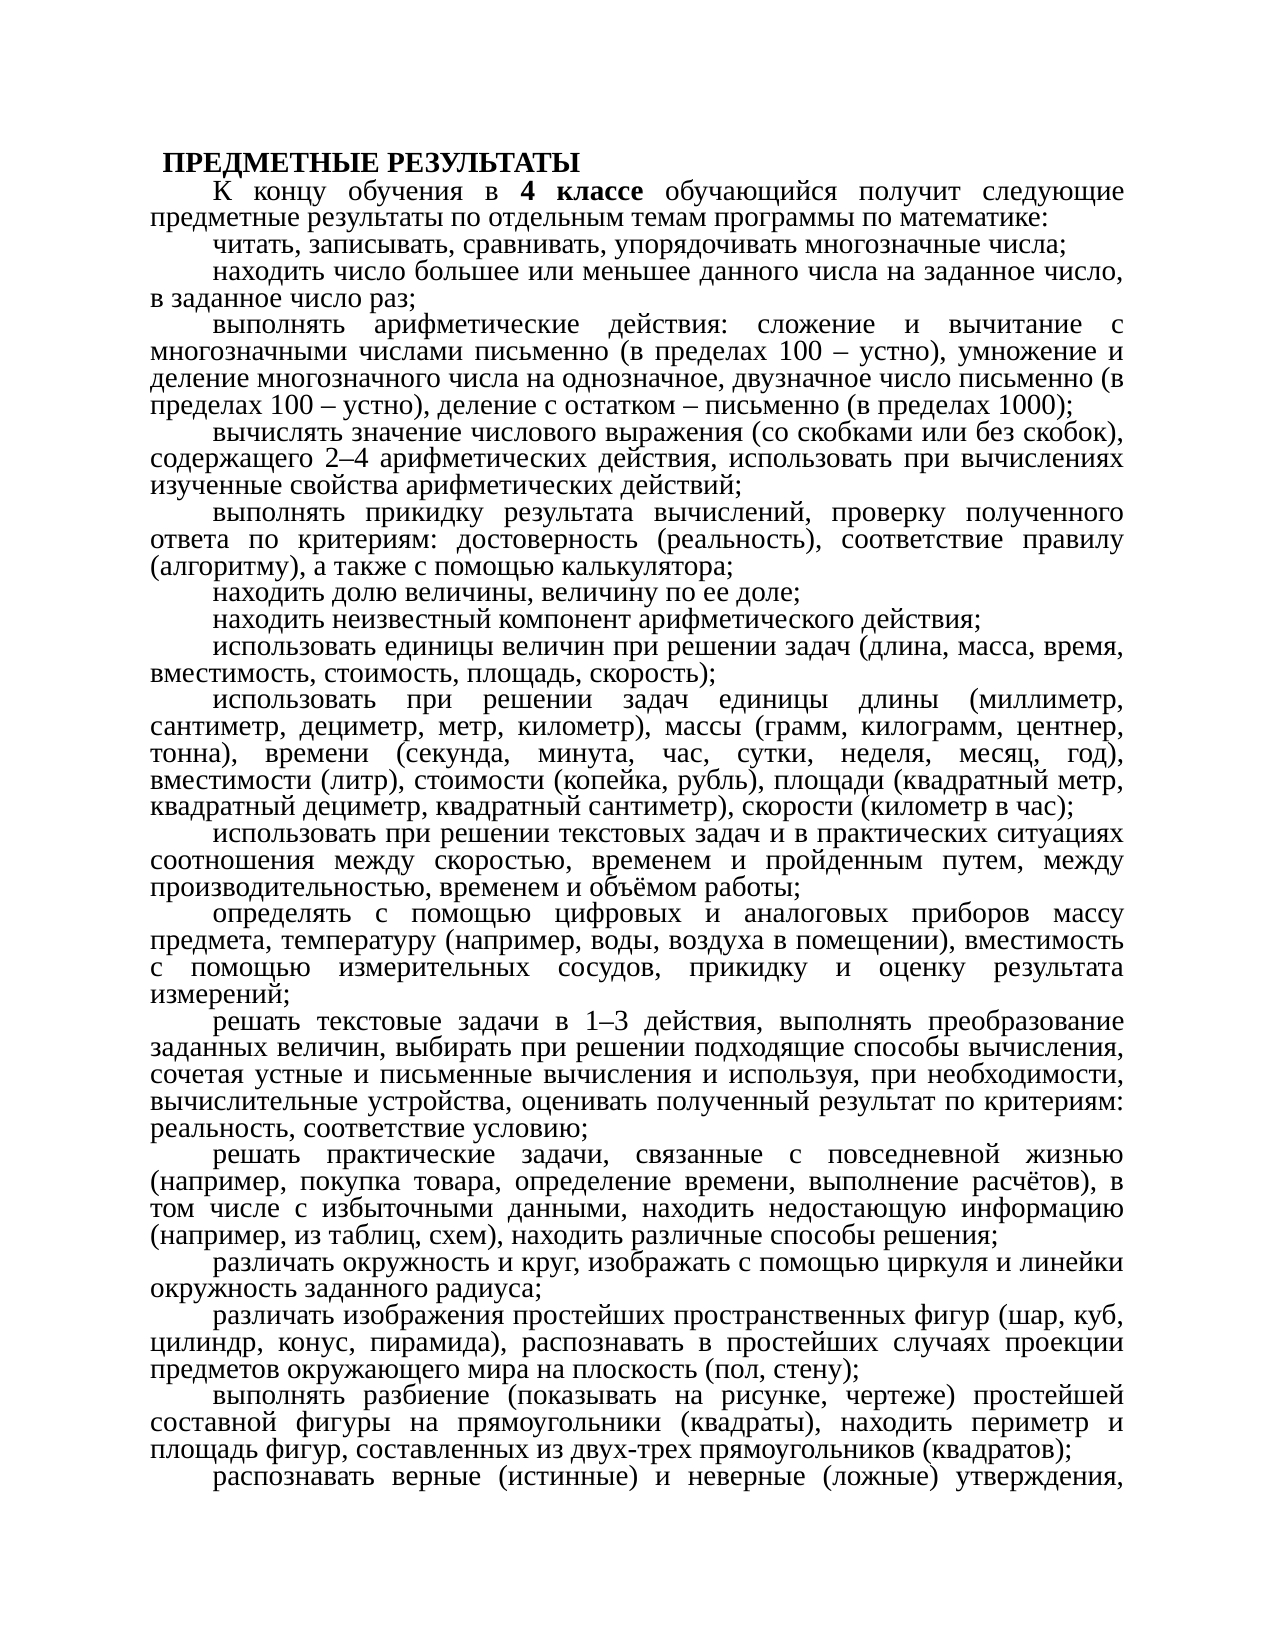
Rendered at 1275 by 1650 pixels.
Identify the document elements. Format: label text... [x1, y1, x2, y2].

text ПРЕДМЕТНЫЕ РЕЗУЛЬТАТЫ [162, 150, 1125, 179]
text различать изображения простейших пространственных фигур (шар, куб, цилиндр, конус, пирамида), распознавать в простейших случаях проекции предметов окружающего мира на плоскость (пол, стену); [150, 1303, 1125, 1383]
text определять с помощью цифровых и аналоговых приборов массу предмета, температуру (например, воды, воздуха в помещении), вместимость с помощью измерительных сосудов, прикидку и оценку результата измерений; [150, 902, 1125, 1009]
text различать окружность и круг, изображать с помощью циркуля и линейки окружность заданного радиуса; [150, 1249, 1125, 1303]
text вычислять значение числового выражения (со скобками или без скобок), содержащего 2–4 арифметических действия, использовать при вычислениях изученные свойства арифметических действий; [150, 420, 1125, 500]
text решать текстовые задачи в 1–3 действия, выполнять преобразование заданных величин, выбирать при решении подходящие способы вычисления, сочетая устные и письменные вычисления и используя, при необходимости, вычислительные устройства, оценивать полученный результат по критериям: реальность, соответствие условию; [150, 1009, 1125, 1142]
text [150, 1464, 1125, 1491]
text выполнять арифметические действия: сложение и вычитание с многозначными числами письменно (в пределах 100 – устно), умножение и деление многозначного числа на однозначное, двузначное число письменно (в пределах 100 – устно), деление с остатком – письменно (в пределах 1000); [150, 313, 1125, 420]
text читать, записывать, сравнивать, упорядочивать многозначные числа; [150, 232, 1125, 259]
text выполнять прикидку результата вычислений, проверку полученного ответа по критериям: достоверность (реальность), соответствие правилу (алгоритму), а также с помощью калькулятора; [150, 500, 1125, 580]
text использовать единицы величин при решении задач (длина, масса, время, вместимость, стоимость, площадь, скорость); [150, 634, 1125, 687]
text находить число большее или меньшее данного числа на заданное число, в заданное число раз; [150, 259, 1125, 313]
text использовать при решении текстовых задач и в практических ситуациях соотношения между скоростью, временем и пройденным путем, между производительностью, временем и объёмом работы; [150, 821, 1125, 902]
text решать практические задачи, связанные с повседневной жизнью (например, покупка товара, определение времени, выполнение расчётов), в том числе с избыточными данными, находить недостающую информацию (например, из таблиц, схем), находить различные способы решения; [150, 1142, 1125, 1249]
text К концу обучения в 4 классе обучающийся получит следующие предметные результаты по отдельным темам программы по математике: [150, 179, 1125, 232]
text использовать при решении задач единицы длины (миллиметр, сантиметр, дециметр, метр, километр), массы (грамм, килограмм, центнер, тонна), времени (секунда, минута, час, сутки, неделя, месяц, год), вместимости (литр), стоимости (копейка, рубль), площади (квадратный метр, квадратный дециметр, квадратный сантиметр), скорости (километр в час); [150, 687, 1125, 821]
text выполнять разбиение (показывать на рисунке, чертеже) простейшей составной фигуры на прямоугольники (квадраты), находить периметр и площадь фигур, составленных из двух-трех прямоугольников (квадратов); [150, 1383, 1125, 1464]
text находить долю величины, величину по ее доле; [150, 580, 1125, 607]
text находить неизвестный компонент арифметического действия; [150, 607, 1125, 634]
